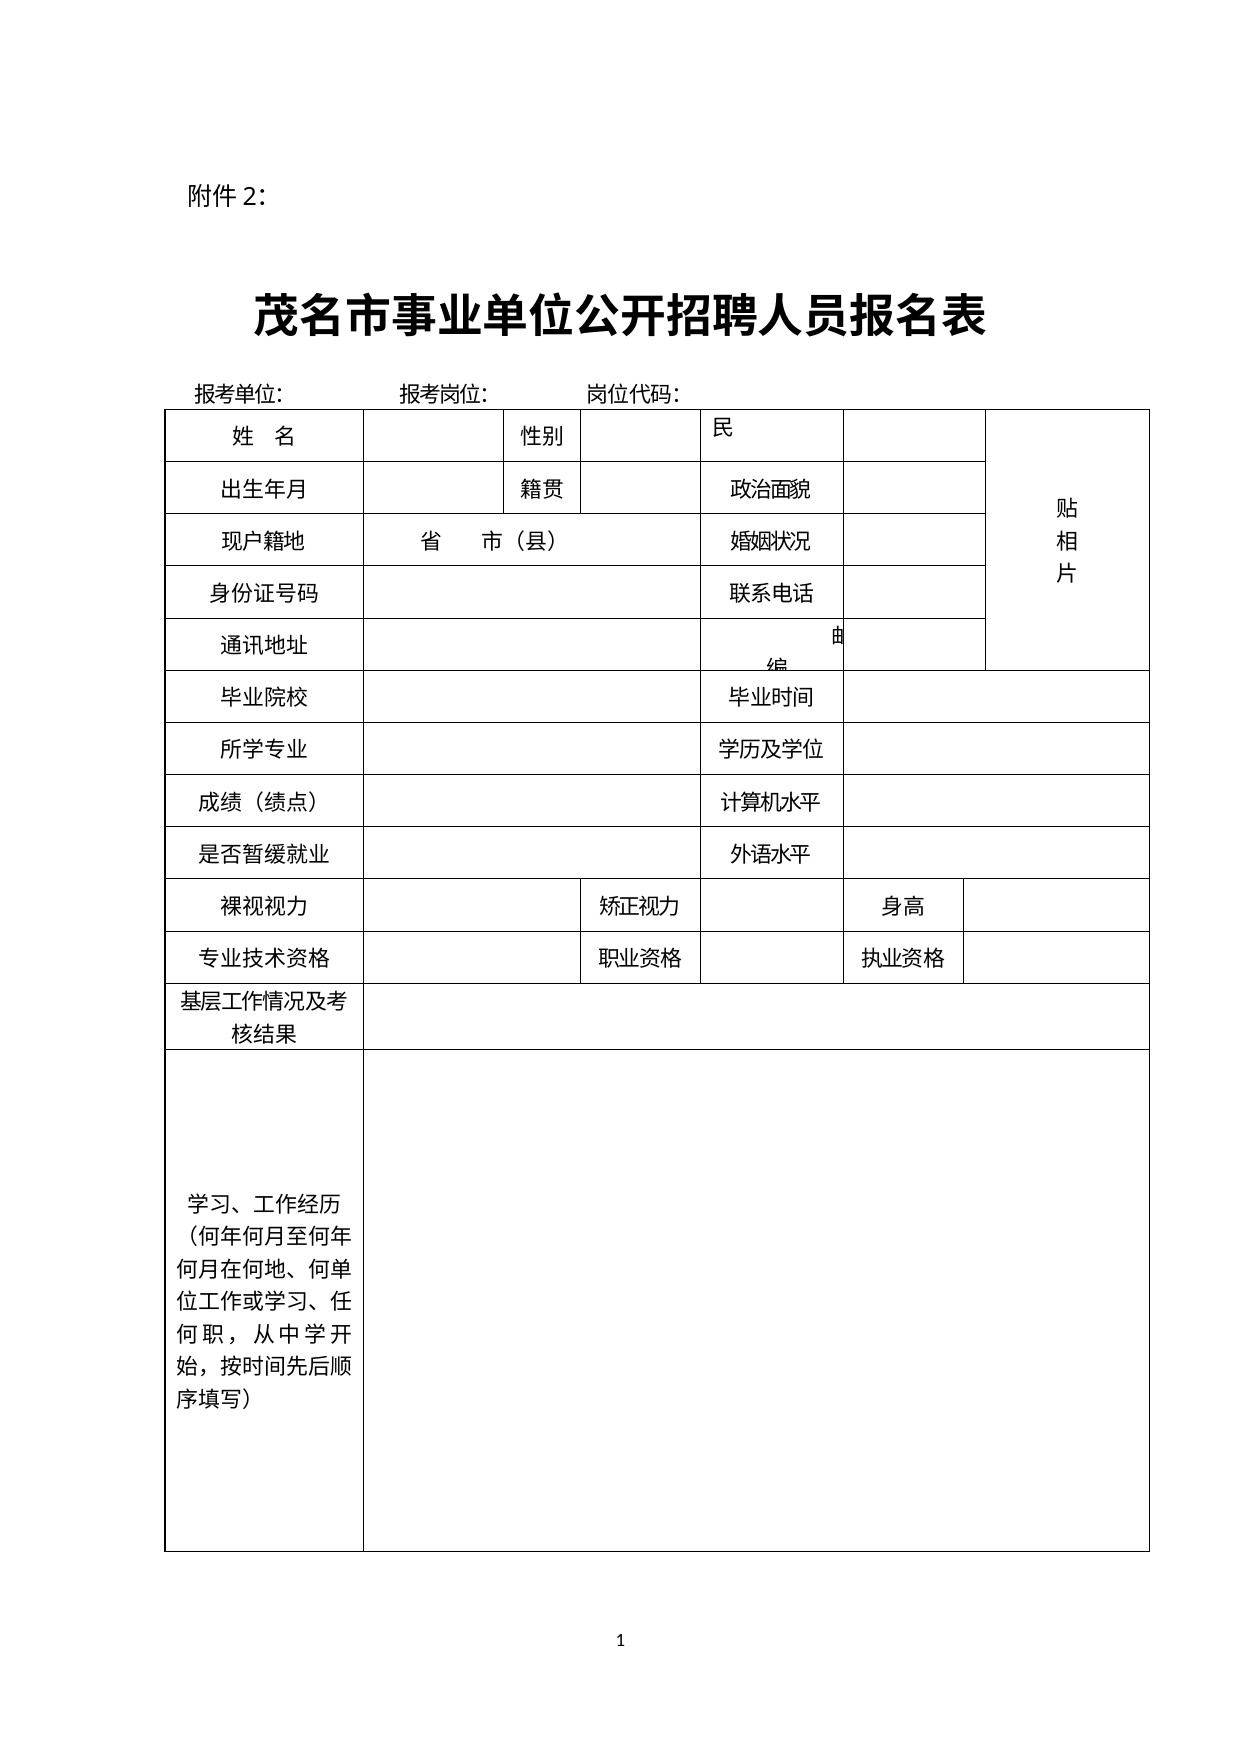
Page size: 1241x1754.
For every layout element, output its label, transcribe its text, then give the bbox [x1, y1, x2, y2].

table_cell 执业资格 [844, 932, 963, 983]
table_cell 邮 编 [701, 619, 843, 669]
table_cell [364, 723, 700, 774]
table_header [581, 410, 700, 461]
table_cell 成绩（绩点） [166, 775, 363, 826]
text 报考单位： 报考岗位： 岗位代码： [187, 376, 1053, 409]
text 附件2： [187, 162, 1053, 227]
table_cell 政治面貌 [701, 462, 843, 513]
table_cell 是否暂缓就业 [166, 827, 363, 878]
table_cell [701, 932, 843, 983]
table_cell [844, 514, 985, 565]
table_cell [364, 827, 700, 878]
table_cell [364, 879, 580, 931]
table_cell [364, 462, 503, 513]
table_cell 婚姻状况 [701, 514, 843, 565]
table_cell [964, 932, 1149, 983]
table_cell 通讯地址 [166, 619, 363, 669]
table_cell [364, 619, 700, 669]
table_cell [364, 671, 700, 722]
table_cell 身高 [844, 879, 963, 931]
table_cell [364, 984, 1149, 1049]
table_cell [364, 1050, 1149, 1551]
table_header 民 族 [701, 410, 843, 461]
table_header [364, 410, 503, 461]
table_cell 出生年月 [166, 462, 363, 513]
table_cell [364, 932, 580, 983]
table_cell [844, 723, 1149, 774]
table_cell [844, 566, 985, 617]
table_header 姓 名 [166, 410, 363, 461]
table_cell 省 市（县） [364, 514, 700, 565]
table_cell 裸视视力 [166, 879, 363, 931]
table_cell 专业技术资格 [166, 932, 363, 983]
text 茂名市事业单位公开招聘人员报名表 [187, 285, 1053, 344]
table_cell 毕业院校 [166, 671, 363, 722]
table_cell 学习、工作经历 （何年何月至何年何月在何地、何单位工作或学习、任何职，从中学开始，按时间先后顺序填写） [166, 1050, 363, 1551]
table_cell [581, 462, 700, 513]
table_cell 基层工作情况及考核结果 [166, 984, 363, 1049]
table_cell 职业资格 [581, 932, 700, 983]
table_cell 毕业时间 [701, 671, 843, 722]
table_cell [844, 462, 985, 513]
table_cell 计算机水平 [701, 775, 843, 826]
table_cell 外语水平 [701, 827, 843, 878]
table_header [844, 410, 985, 461]
table_cell [701, 879, 843, 931]
table_header 贴 相 片 [986, 410, 1149, 669]
table_cell [364, 775, 700, 826]
table_cell 身份证号码 [166, 566, 363, 617]
table_cell [844, 775, 1149, 826]
table_cell [844, 671, 1149, 722]
table_header 性别 [504, 410, 580, 461]
table_cell [844, 827, 1149, 878]
table_cell 籍贯 [504, 462, 580, 513]
table_cell 现户籍地 [166, 514, 363, 565]
table_cell 所学专业 [166, 723, 363, 774]
table_cell [844, 619, 985, 669]
table_cell 矫正视力 [581, 879, 700, 931]
table_cell 联系电话 [701, 566, 843, 617]
table_cell [964, 879, 1149, 931]
table_cell 学历及学位 [701, 723, 843, 774]
table_cell [364, 566, 700, 617]
